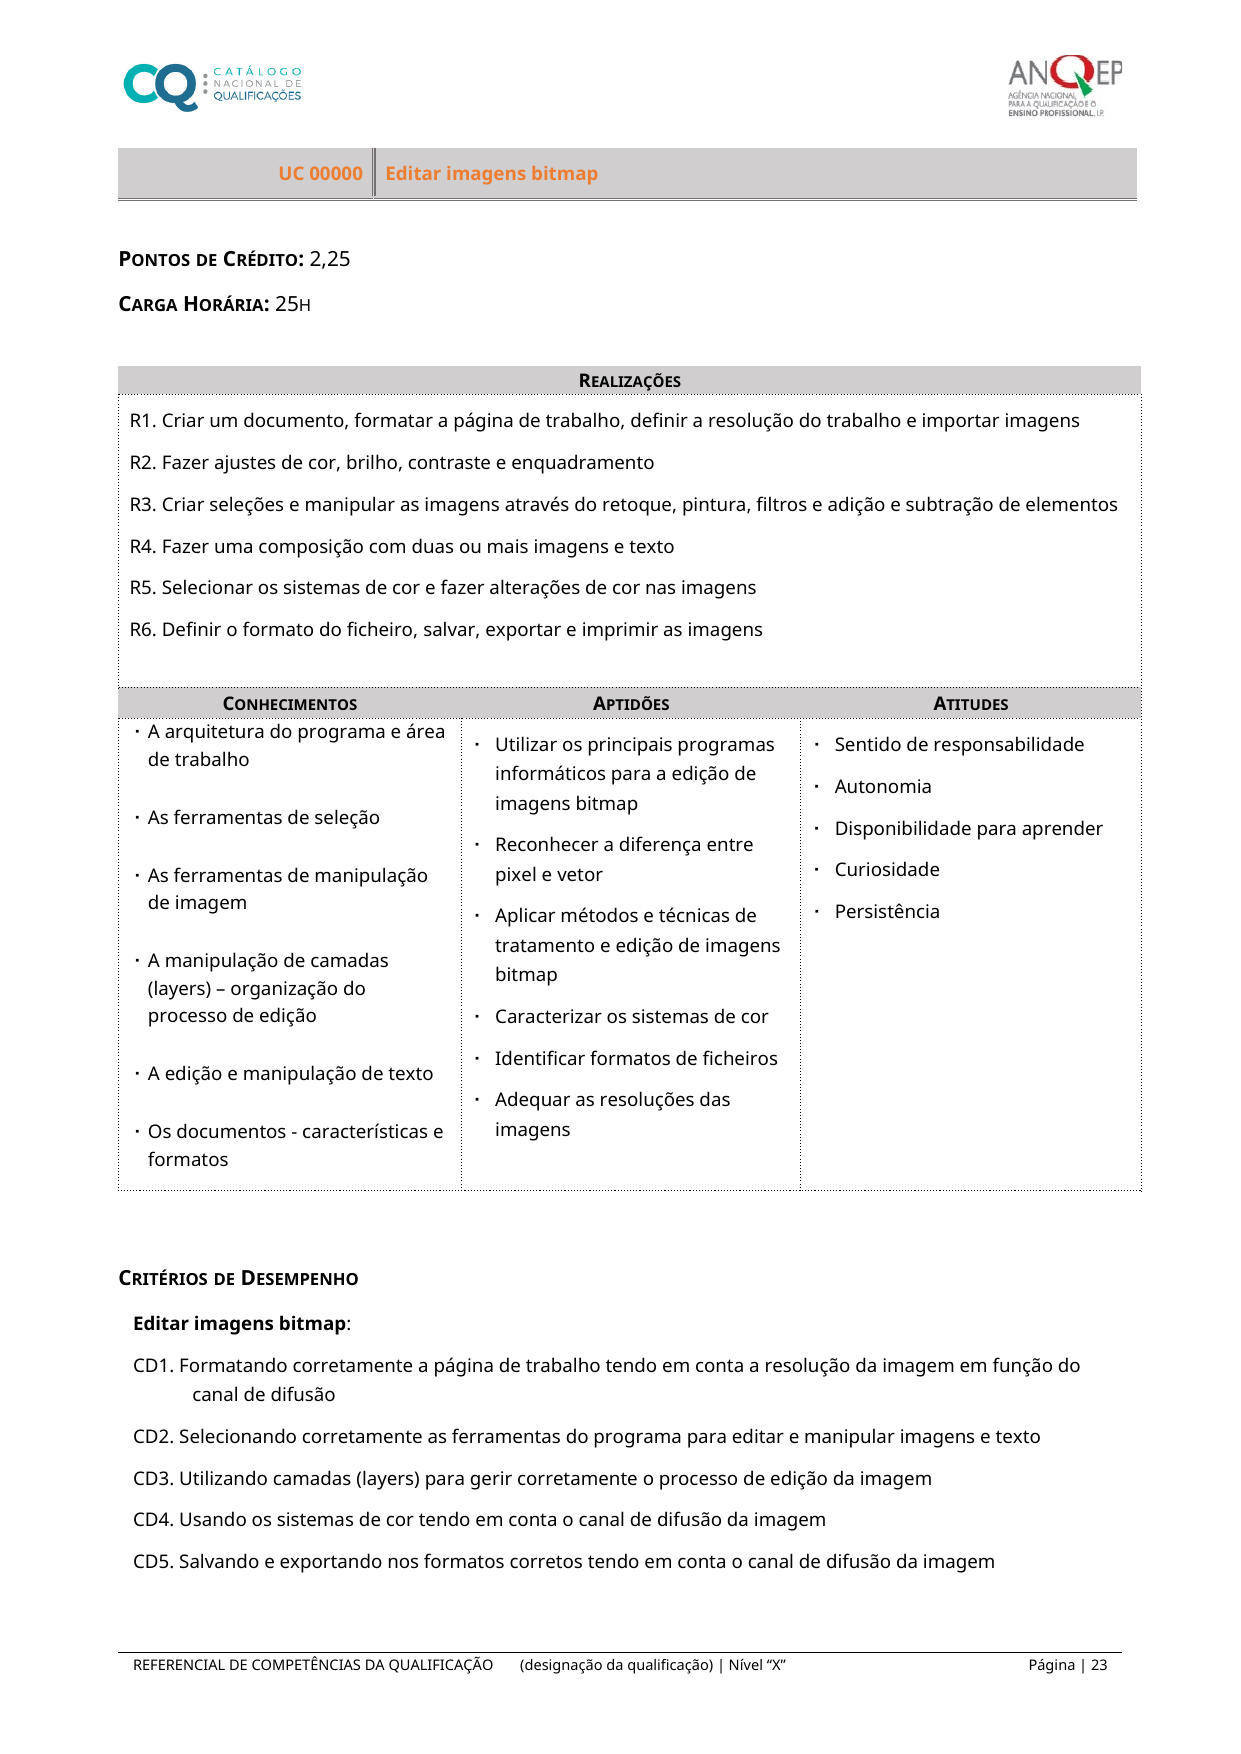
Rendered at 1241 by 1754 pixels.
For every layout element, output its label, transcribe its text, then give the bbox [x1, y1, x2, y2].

table_cell Conhecimentos [118, 687, 461, 718]
table_cell Utilizar os principais programas informáticos para a edição de imagens bitmap Reconhecer a diferença entre pixel e vetor Aplicar métodos e técnicas de tratamento e edição de imagens bitmap Caracterizar os sistemas de cor Identificar formatos de ficheiros Adequar as resoluções das imagens [461, 718, 801, 1190]
table_cell A arquitetura do programa e área de trabalho As ferramentas de seleção As ferramentas de manipulação de imagem A manipulação de camadas (layers) – organização do processo de edição A edição e manipulação de texto Os documentos - características e formatos [118, 718, 461, 1190]
table_cell Atitudes [801, 687, 1141, 718]
table_header Editar imagens bitmap [374, 148, 1137, 198]
text Carga Horária: 25h [118, 289, 1122, 318]
text CD2. Selecionando corretamente as ferramentas do programa para editar e manipular imagens e texto [133, 1423, 1122, 1449]
picture [118, 46, 306, 130]
text Pontos de Crédito: 2,25 [118, 244, 1122, 272]
table_cell Sentido de responsabilidade Autonomia Disponibilidade para aprender Curiosidade Persistência [801, 718, 1141, 1190]
text Editar imagens bitmap: [133, 1310, 1122, 1336]
table_header UC 00000 [118, 148, 374, 198]
text CD4. Usando os sistemas de cor tendo em conta o canal de difusão da imagem [133, 1507, 1122, 1532]
text CD1. Formatando corretamente a página de trabalho tendo em conta a resolução da imagem em função do canal de difusão [133, 1352, 1122, 1407]
text Critérios de Desempenho [118, 1263, 1122, 1292]
table_cell R1. Criar um documento, formatar a página de trabalho, definir a resolução do trabalho e importar imagens R2. Fazer ajustes de cor, brilho, contraste e enquadramento R3. Criar seleções e manipular as imagens através do retoque, pintura, filtros e adição e subtração de elementos R4. Fazer uma composição com duas ou mais imagens e texto R5. Selecionar os sistemas de cor e fazer alterações de cor nas imagens R6. Definir o formato do ficheiro, salvar, exportar e imprimir as imagens [118, 394, 1141, 687]
table_cell Aptidões [461, 687, 801, 718]
table_header Realizações [118, 366, 1141, 394]
picture [1008, 55, 1123, 119]
text CD3. Utilizando camadas (layers) para gerir corretamente o processo de edição da imagem [133, 1465, 1122, 1491]
text CD5. Salvando e exportando nos formatos corretos tendo em conta o canal de difusão da imagem [133, 1548, 1122, 1574]
